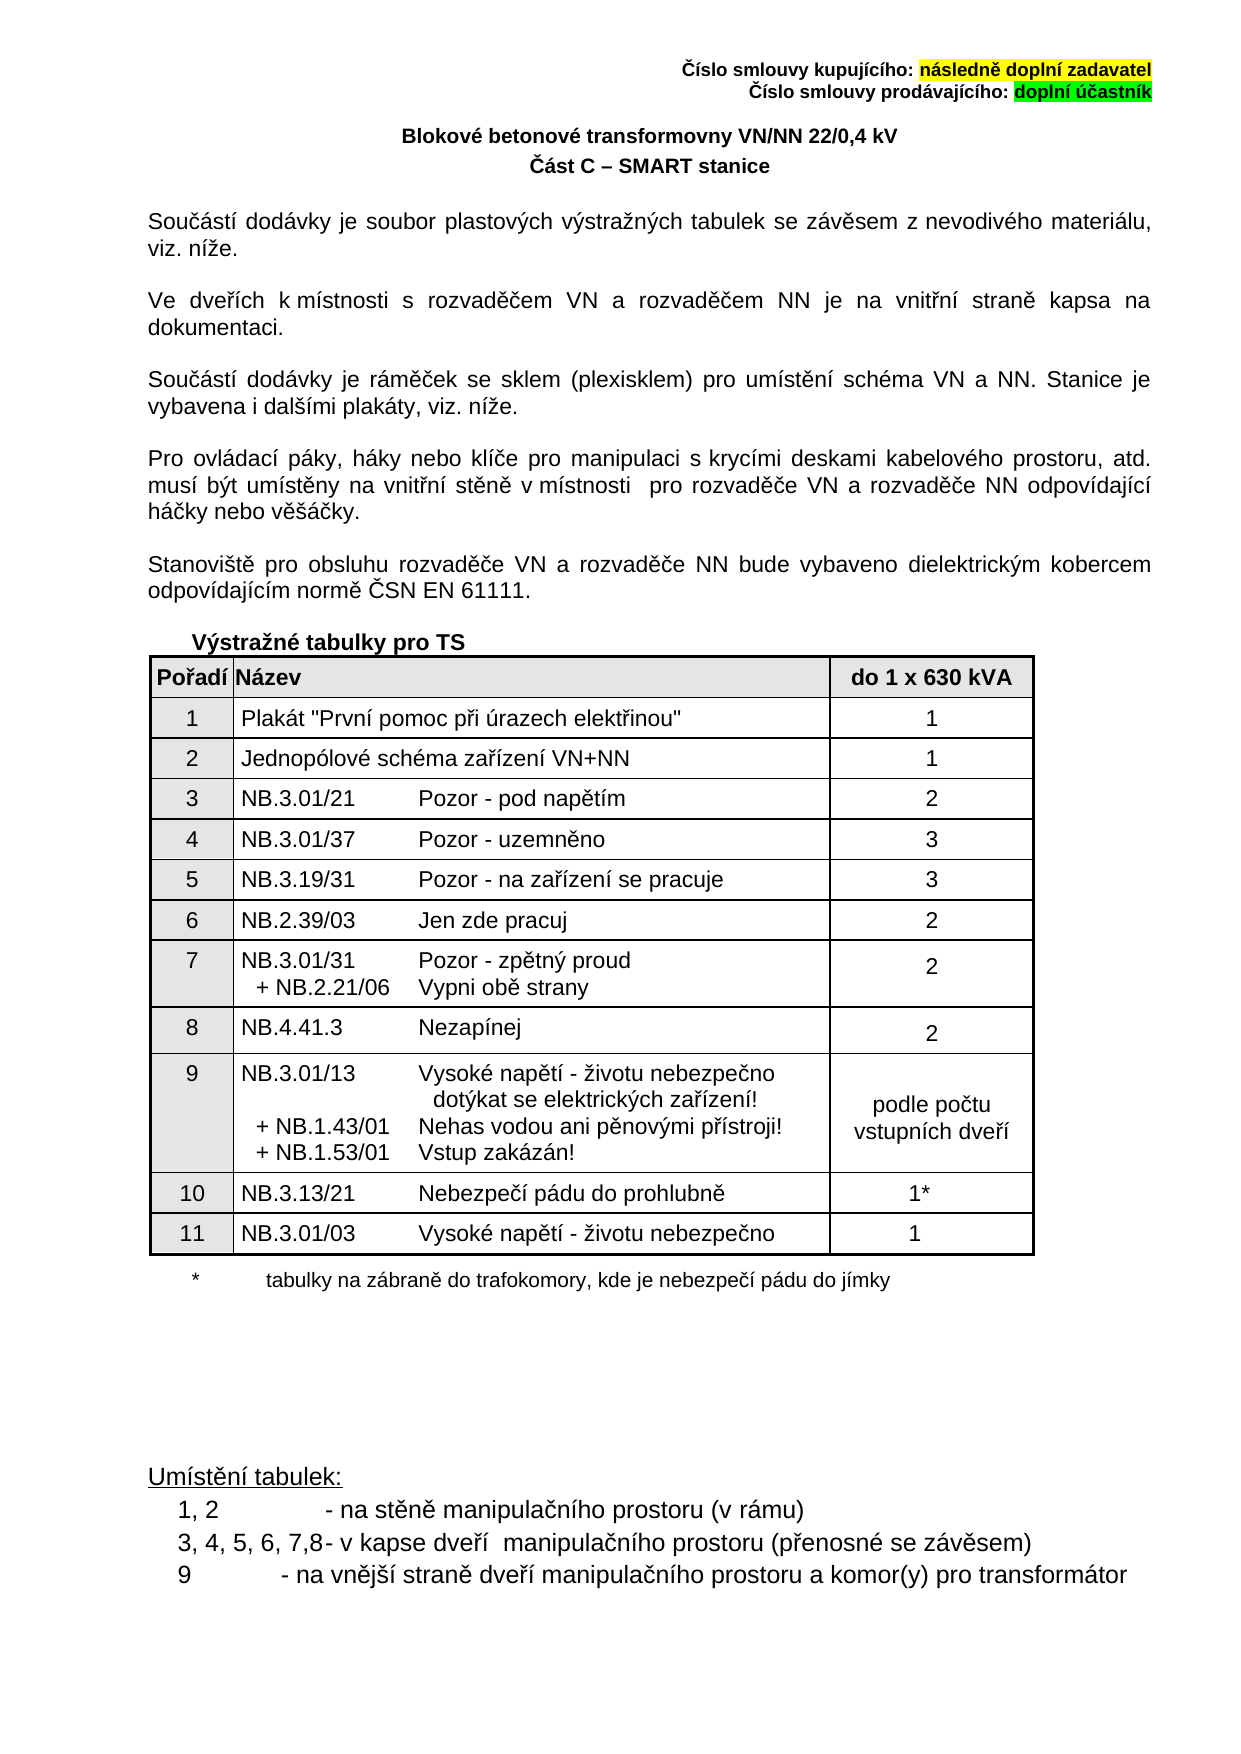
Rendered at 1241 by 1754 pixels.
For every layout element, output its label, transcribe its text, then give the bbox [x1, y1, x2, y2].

table_cell 1 [831, 698, 1032, 737]
table_header Pořadí [152, 658, 233, 697]
table_cell 6 [152, 901, 233, 939]
table_cell 11 [152, 1214, 233, 1252]
text Stanoviště pro obsluhu rozvaděče VN a rozvaděče NN bude vybaveno dielektrickým kobercem odpovídajícím normě ČSN EN 61111. [148, 551, 1152, 603]
table_cell podle počtu vstupních dveří [831, 1054, 1032, 1172]
list * tabulky na zábraně do trafokomory, kde je nebezpečí pádu do jímky [191, 1268, 1152, 1292]
text Součástí dodávky je soubor plastových výstražných tabulek se závěsem z nevodivého materiálu, viz. níže. [148, 208, 1152, 261]
table_cell NB.3.13/21 Nebezpečí pádu do prohlubně [234, 1173, 829, 1212]
table_cell 1 [831, 739, 1032, 778]
text Ve dveřích k místnosti s rozvaděčem VN a rozvaděčem NN je na vnitřní straně kapsa na dokumentaci. [148, 287, 1152, 340]
table_cell Jednopólové schéma zařízení VN+NN [234, 739, 829, 778]
table_cell NB.4.41.3 Nezapínej [234, 1008, 829, 1053]
table_cell 5 [152, 860, 233, 899]
table_cell Plakát "První pomoc při úrazech elektřinou" [234, 698, 829, 737]
table_cell NB.3.19/31 Pozor - na zařízení se pracuje [234, 860, 829, 899]
table_cell 4 [152, 820, 233, 858]
table_cell 8 [152, 1008, 233, 1053]
table_cell 9 [152, 1054, 233, 1172]
table_cell NB.3.01/13 Vysoké napětí - životu nebezpečno dotýkat se elektrických zařízení! + NB.1.43/01 Nehas vodou ani pěnovými přístroji! + NB.1.53/01 Vstup zakázán! [234, 1054, 829, 1172]
table_header Název [234, 658, 829, 697]
text Součástí dodávky je ráměček se sklem (plexisklem) pro umístění schéma VN a NN. Stanice je vybavena i dalšími plakáty, viz. níže. [148, 366, 1152, 419]
table_cell NB.2.39/03 Jen zde pracuj [234, 901, 829, 939]
text Umístění tabulek: [148, 1462, 1152, 1490]
table_cell 3 [831, 860, 1032, 899]
table_cell NB.3.01/03 Vysoké napětí - životu nebezpečno [234, 1214, 829, 1252]
table_cell NB.3.01/37 Pozor - uzemněno [234, 820, 829, 858]
table_cell 2 [152, 739, 233, 778]
table_cell NB.3.01/21 Pozor - pod napětím [234, 779, 829, 818]
table_cell 2 [831, 1008, 1032, 1053]
list 1, 2 - na stěně manipulačního prostoru (v rámu) [177, 1494, 1240, 1523]
table_cell 3 [152, 779, 233, 818]
table_cell 1 [152, 698, 233, 737]
table_cell 2 [831, 779, 1032, 818]
list 9 - na vnější straně dveří manipulačního prostoru a komor(y) pro transformátor [177, 1560, 1152, 1589]
table_cell 2 [831, 941, 1032, 1006]
text Pro ovládací páky, háky nebo klíče pro manipulaci s krycími deskami kabelového prostoru, atd. musí být umístěny na vnitřní stěně v místnosti pro rozvaděče VN a rozvaděče NN odpovídající háčky nebo věšáčky. [148, 445, 1152, 524]
table_cell 7 [152, 941, 233, 1006]
table_cell 3 [831, 820, 1032, 858]
table_cell NB.3.01/31 Pozor - zpětný proud + NB.2.21/06 Vypni obě strany [234, 941, 829, 1006]
table_cell 10 [152, 1173, 233, 1212]
text 3, 4, 5, 6, 7,8 - v kapse dveří manipulačního prostoru (přenosné se závěsem) [177, 1527, 1152, 1556]
table_cell 2 [831, 901, 1032, 939]
table_header do 1 x 630 kVA [831, 658, 1032, 697]
table_cell 1 [831, 1214, 1032, 1252]
list Výstražné tabulky pro TS [191, 628, 1152, 655]
table_cell 1* [831, 1173, 1032, 1212]
